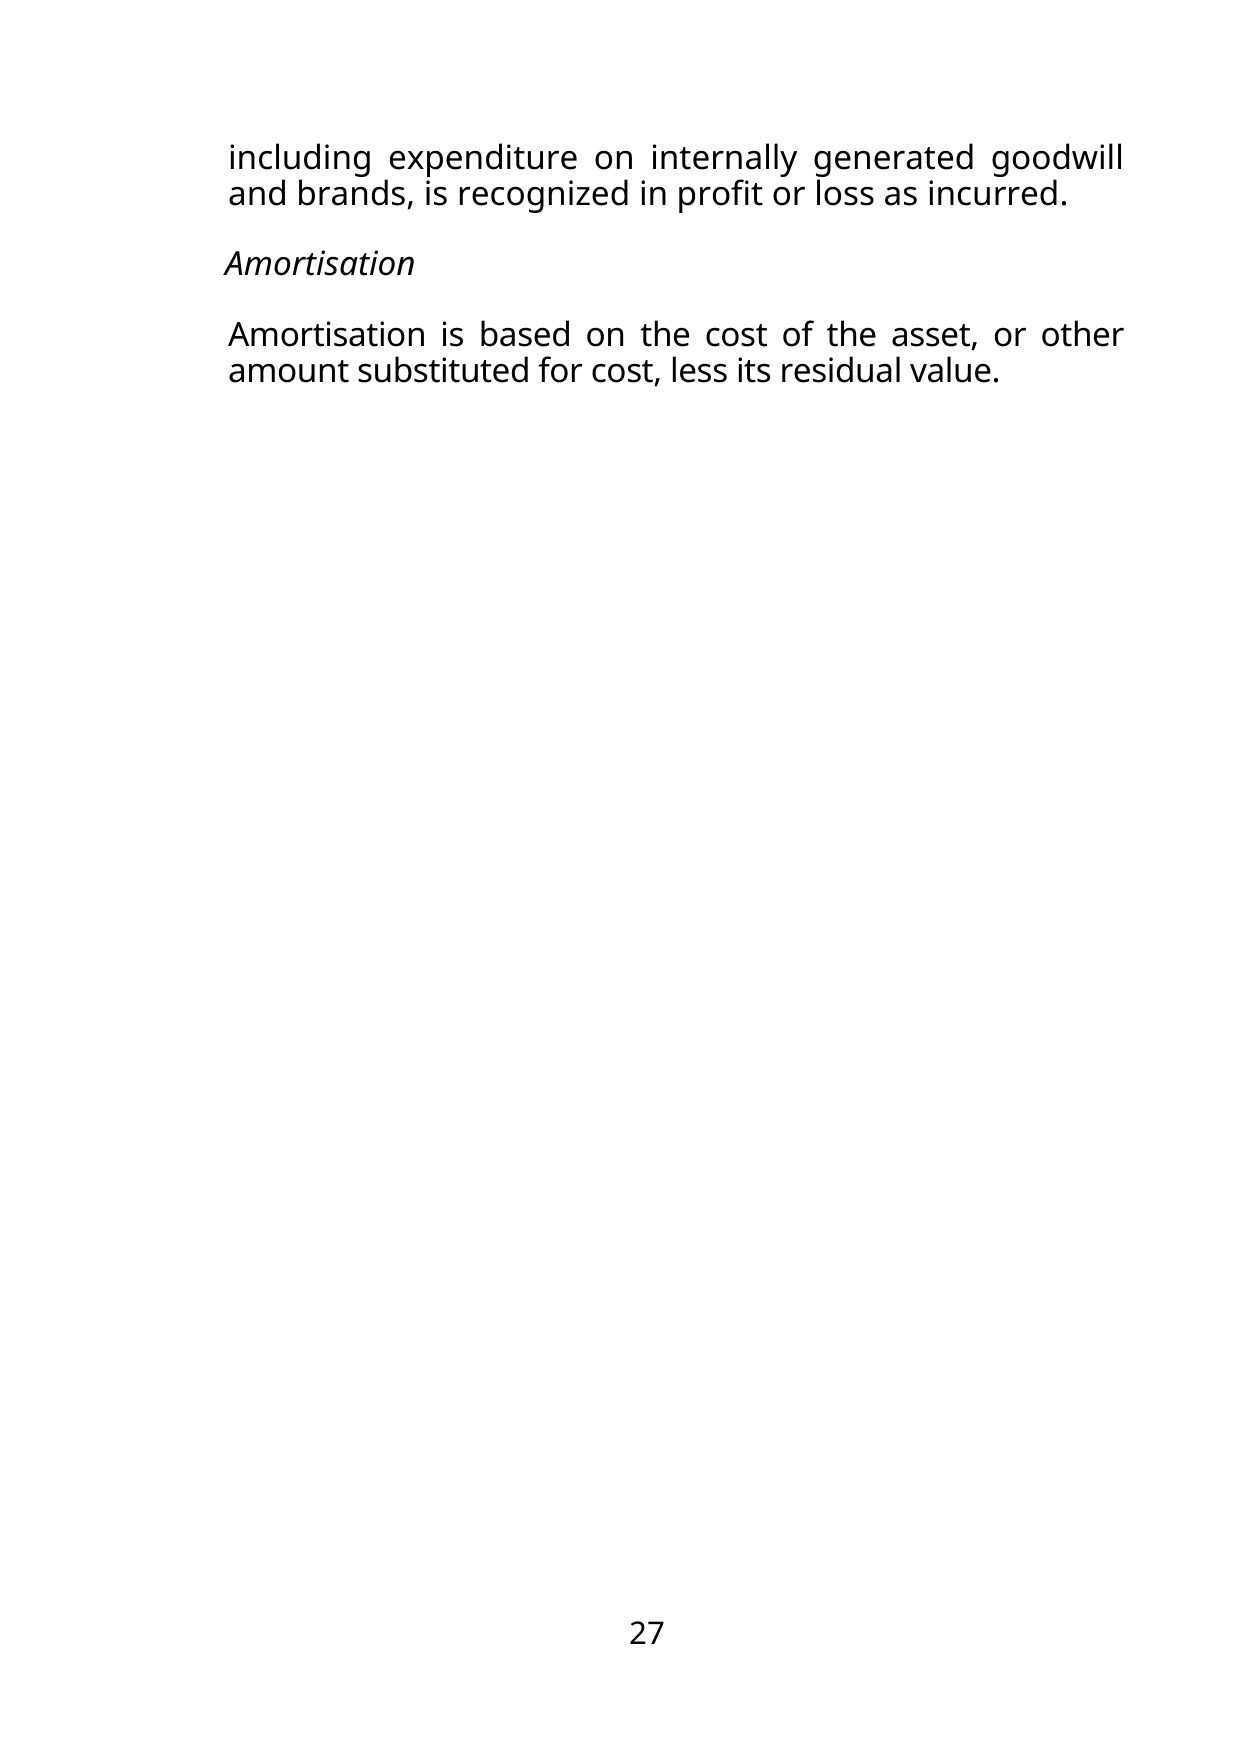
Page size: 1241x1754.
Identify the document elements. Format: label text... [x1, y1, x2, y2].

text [228, 141, 1125, 212]
text Amortisation [225, 247, 1125, 283]
text Amortisation is based on the cost of the asset, or other amount substituted for cost, less its residual value. [228, 318, 1125, 389]
